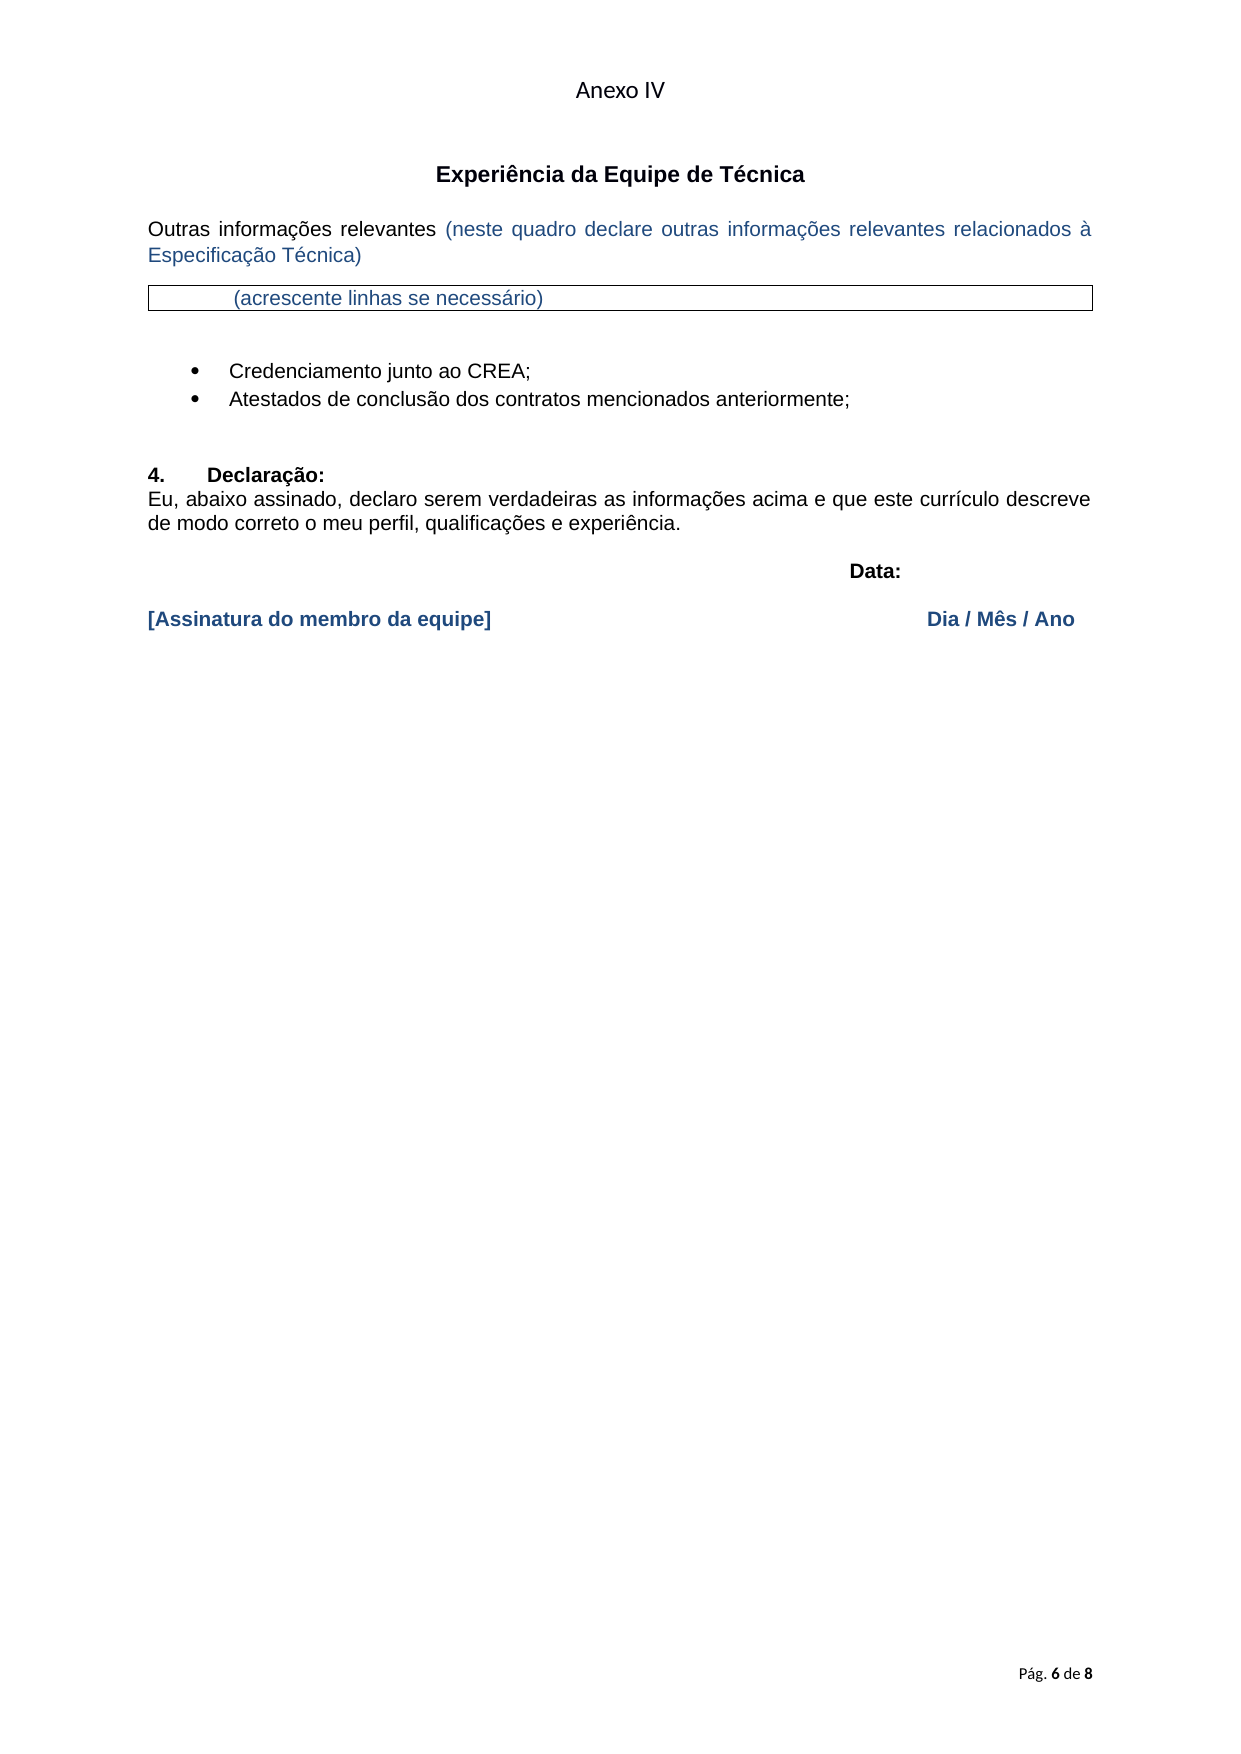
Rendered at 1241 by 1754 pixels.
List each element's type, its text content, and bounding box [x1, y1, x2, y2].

list Declaração: [148, 463, 1092, 487]
text Data: [148, 559, 1092, 583]
text [Assinatura do membro da equipe] Dia / Mês / Ano [148, 607, 1092, 631]
text Eu, abaixo assinado, declaro serem verdadeiras as informações acima e que este currículo descreve de modo correto o meu perfil, qualificações e experiência. [148, 487, 1092, 535]
text Outras informações relevantes (neste quadro declare outras informações relevantes relacionados à Especificação Técnica) [148, 217, 1092, 266]
table_header (acrescente linhas se necessário) [149, 286, 1092, 310]
list Credenciamento junto ao CREA; [191, 359, 1092, 383]
list Atestados de conclusão dos contratos mencionados anteriormente; [191, 387, 1092, 411]
